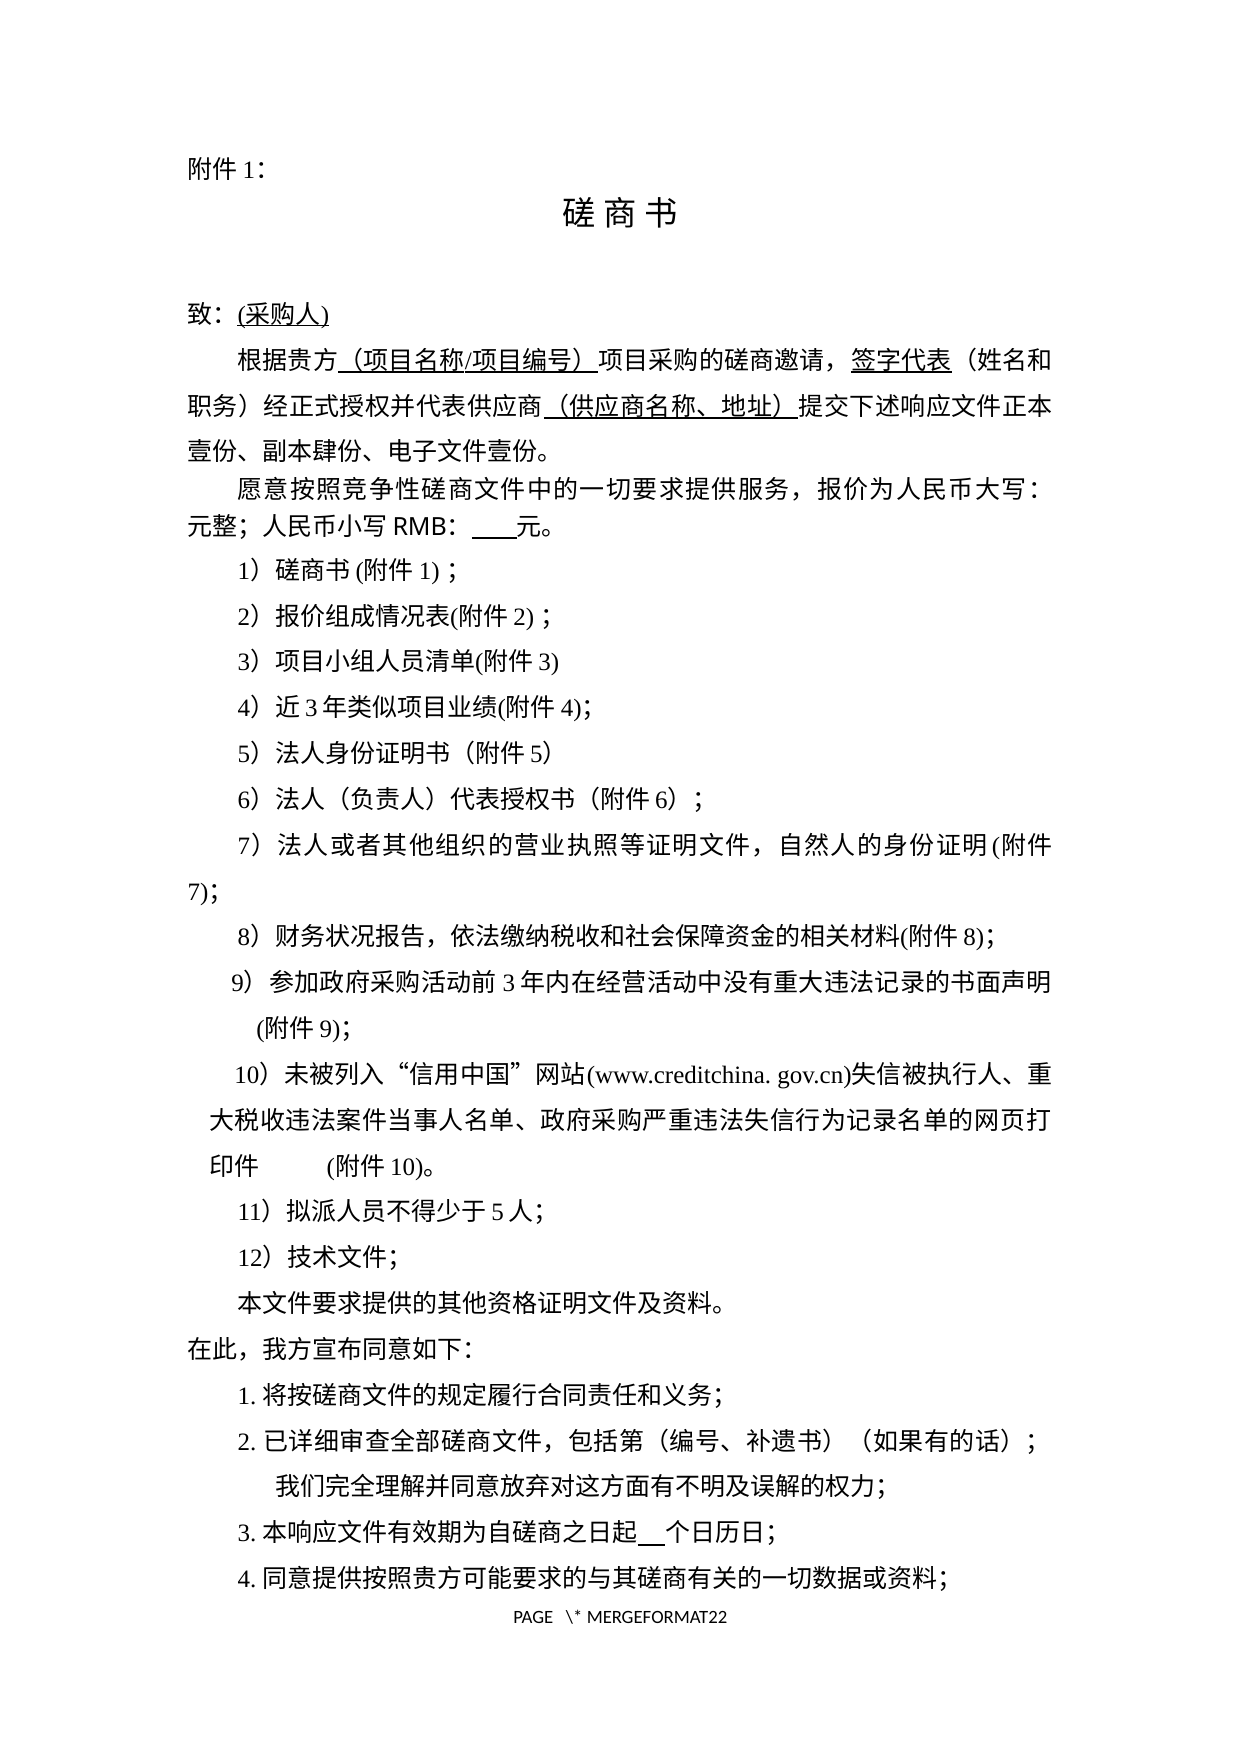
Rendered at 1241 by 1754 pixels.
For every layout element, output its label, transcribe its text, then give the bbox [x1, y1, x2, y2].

text 4）近3年类似项目业绩(附件4)； [187, 680, 1053, 726]
text 致：(采购人) [187, 287, 1053, 332]
text 在此，我方宣布同意如下： [187, 1322, 1053, 1367]
text 愿意按照竞争性磋商文件中的一切要求提供服务，报价为人民币大写： 元整；人民币小写RMB： 元。 [187, 470, 1053, 542]
text 本文件要求提供的其他资格证明文件及资料。 [187, 1276, 1053, 1322]
text 3）项目小组人员清单(附件3) [187, 634, 1053, 680]
text 5）法人身份证明书（附件5） [187, 726, 1053, 772]
text 附件1： [187, 150, 1053, 186]
text 1）磋商书 (附件1) ； [187, 542, 1053, 588]
text 8）财务状况报告，依法缴纳税收和社会保障资金的相关材料(附件8)； [187, 909, 1053, 955]
text 2. 已详细审查全部磋商文件，包括第（编号、补遗书）（如果有的话）；我们完全理解并同意放弃对这方面有不明及误解的权力； [237, 1413, 1053, 1505]
text 1. 将按磋商文件的规定履行合同责任和义务； [187, 1367, 1053, 1413]
text 6）法人（负责人）代表授权书（附件6）； [187, 772, 1053, 817]
text 3. 本响应文件有效期为自磋商之日起 个日历日； [187, 1505, 1053, 1551]
text 7）法人或者其他组织的营业执照等证明文件，自然人的身份证明(附件7)； [187, 817, 1053, 909]
text 11）拟派人员不得少于5人； [187, 1184, 1053, 1230]
text 12）技术文件； [187, 1230, 1053, 1276]
text 2）报价组成情况表(附件2) ； [187, 588, 1053, 634]
text 磋 商 书 [187, 186, 1053, 234]
text 10）未被列入“信用中国”网站(www.creditchina. gov.cn)失信被执行人、重大税收违法案件当事人名单、政府采购严重违法失信行为记录名单的网页打印件 (附件10)。 [209, 1047, 1053, 1184]
text 9）参加政府采购活动前3年内在经营活动中没有重大违法记录的书面声明(附件9)； [231, 955, 1053, 1047]
text 根据贵方（项目名称/项目编号）项目采购的磋商邀请，签字代表（姓名和职务）经正式授权并代表供应商（供应商名称、地址）提交下述响应文件正本壹份、副本肆份、电子文件壹份。 [187, 332, 1053, 470]
text 4. 同意提供按照贵方可能要求的与其磋商有关的一切数据或资料； [237, 1551, 1053, 1597]
